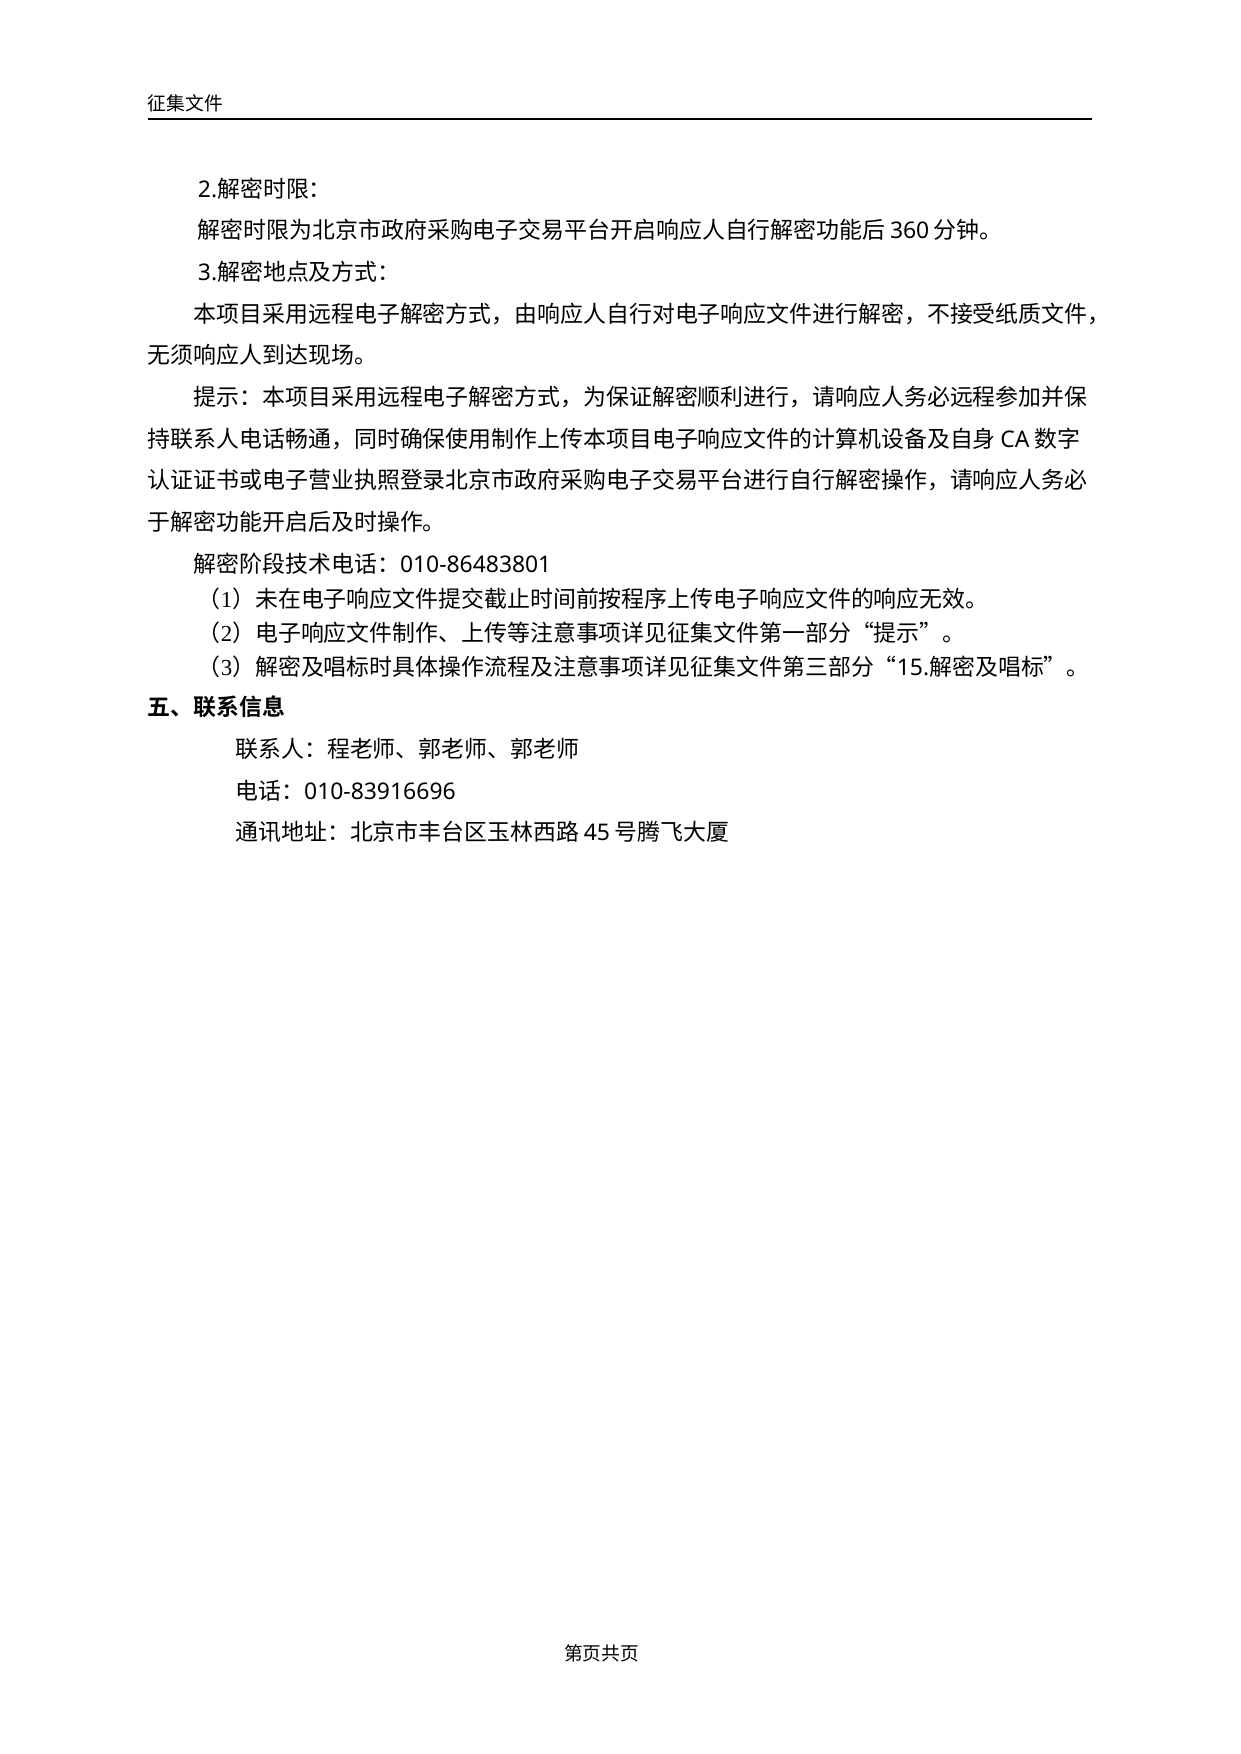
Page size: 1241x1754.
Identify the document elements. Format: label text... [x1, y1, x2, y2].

text 提示：本项目采用远程电子解密方式，为保证解密顺利进行，请响应人务必远程参加并保持联系人电话畅通，同时确保使用制作上传本项目电子响应文件的计算机设备及自身CA数字认证证书或电子营业执照登录北京市政府采购电子交易平台进行自行解密操作，请响应人务必于解密功能开启后及时操作。 [148, 372, 1092, 539]
list 解密及唱标时具体操作流程及注意事项详见征集文件第三部分“15.解密及唱标”。 [168, 648, 1092, 682]
list 解密时限： [198, 164, 1092, 206]
text 解密阶段技术电话：010-86483801 [148, 539, 1092, 581]
list 联系信息 [148, 682, 1092, 724]
text 通讯地址：北京市丰台区玉林西路45号腾飞大厦 [235, 807, 1092, 849]
list 解密地点及方式： [198, 247, 1092, 289]
text 本项目采用远程电子解密方式，由响应人自行对电子响应文件进行解密，不接受纸质文件，无须响应人到达现场。 [148, 289, 1092, 372]
text 解密时限为北京市政府采购电子交易平台开启响应人自行解密功能后360分钟。 [198, 206, 1092, 247]
text 电话：010-83916696 [235, 766, 1092, 807]
list 未在电子响应文件提交截止时间前按程序上传电子响应文件的响应无效。 [168, 581, 1092, 614]
text 联系人：程老师、郭老师、郭老师 [235, 724, 1092, 766]
list 电子响应文件制作、上传等注意事项详见征集文件第一部分“提示”。 [168, 614, 1092, 648]
